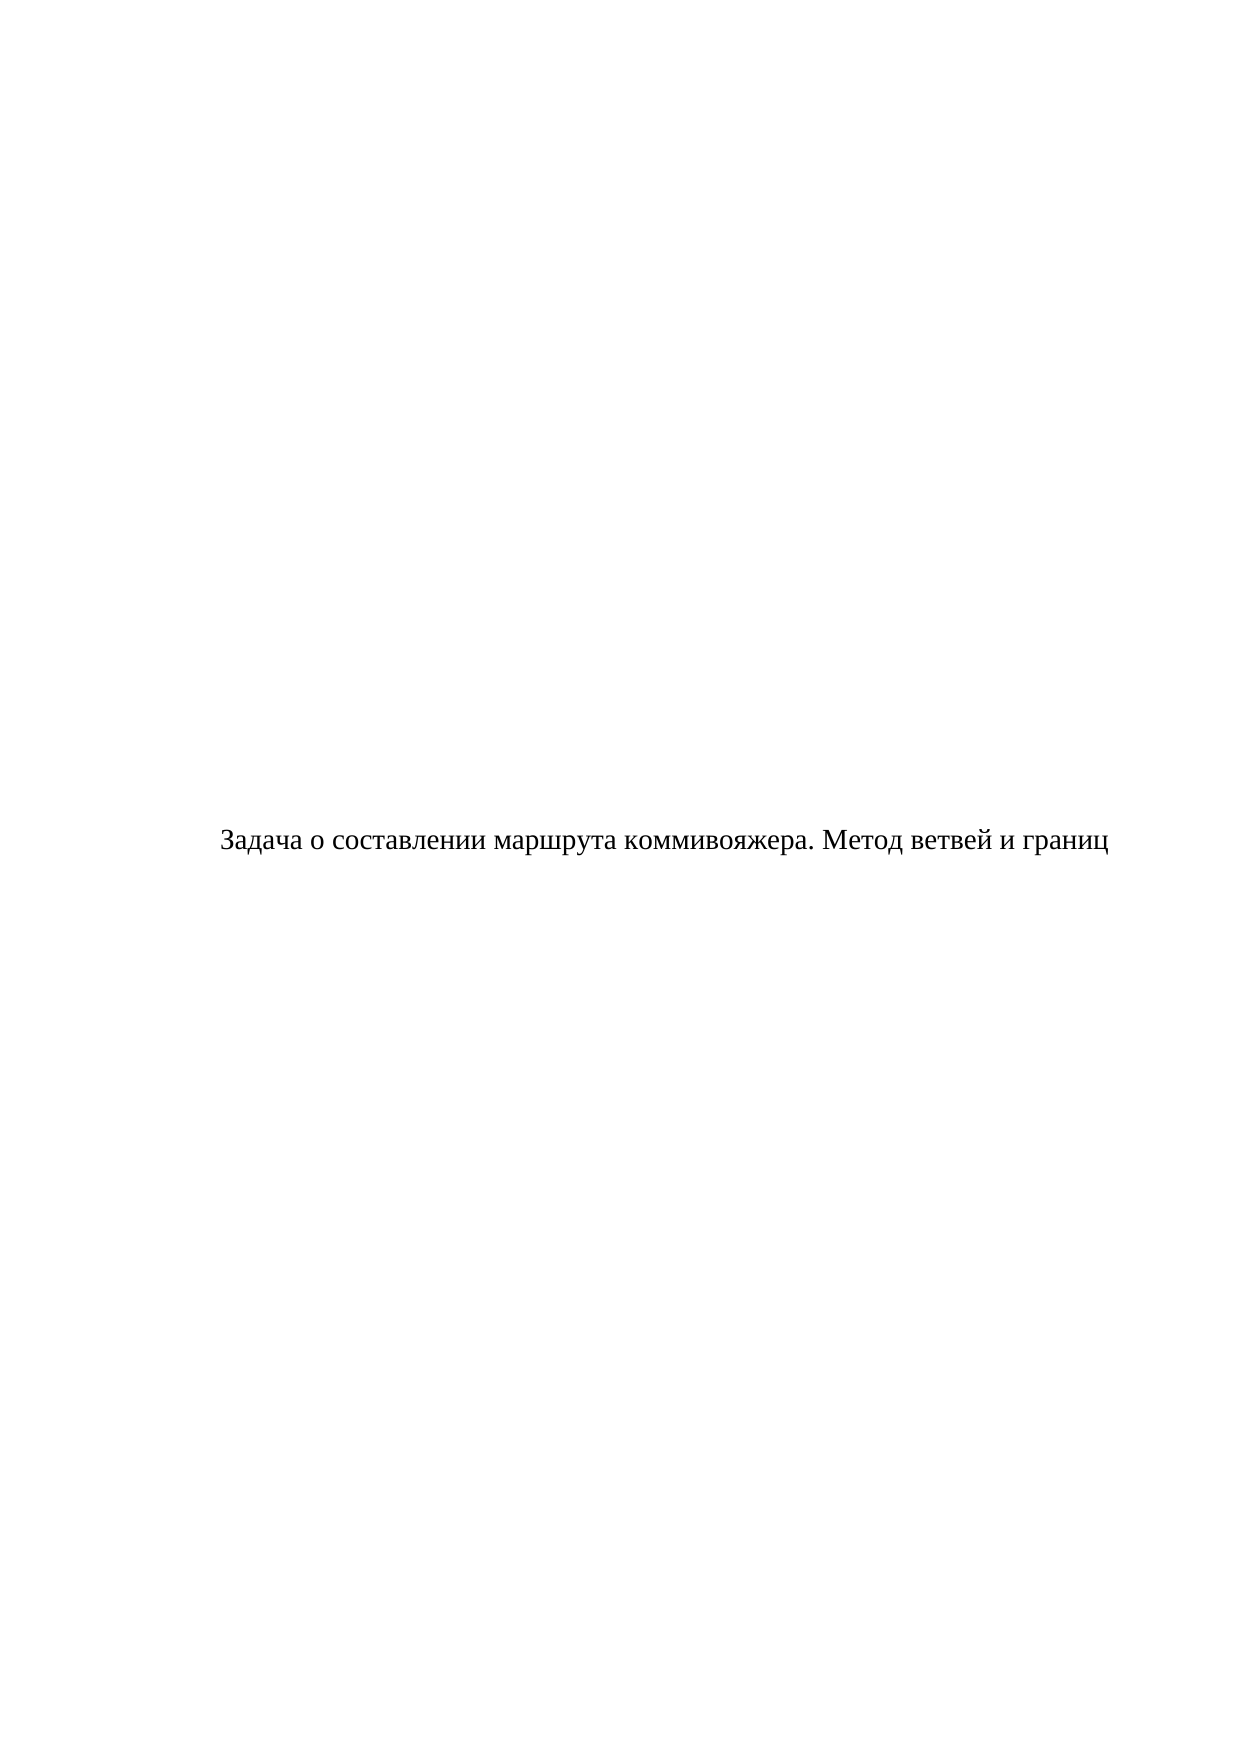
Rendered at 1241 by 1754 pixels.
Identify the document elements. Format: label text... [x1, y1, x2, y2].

subtitle Задача о составлении маршрута коммивояжера. Метод ветвей и границ [177, 822, 1152, 856]
